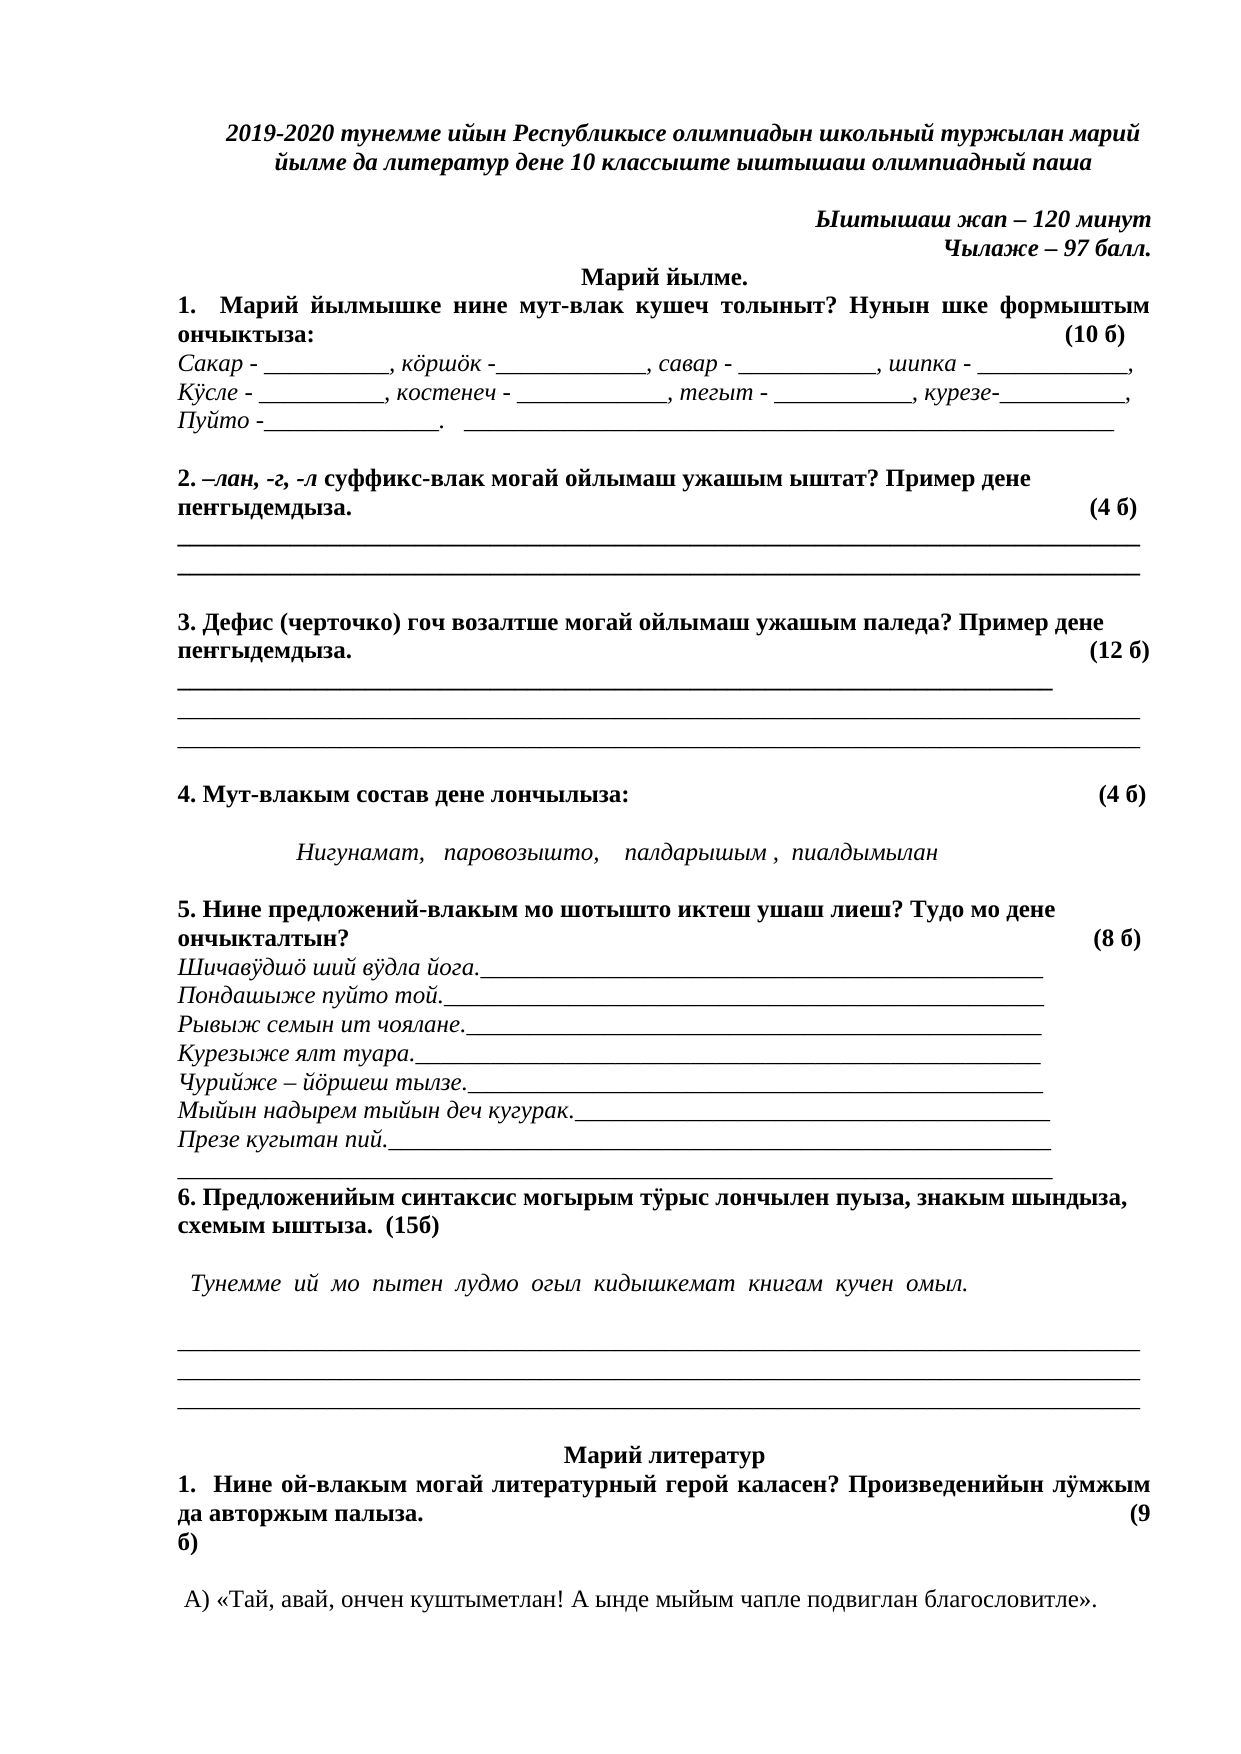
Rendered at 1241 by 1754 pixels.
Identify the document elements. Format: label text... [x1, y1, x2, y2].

text Мыйын надырем тыйын деч кугурак.______________________________________ [177, 1096, 1152, 1124]
text Марий литератур [177, 1441, 1152, 1469]
text Чурийже – йӧршеш тылзе.______________________________________________ [177, 1067, 1152, 1096]
text Марий йылме. [177, 262, 1152, 291]
text 5. Нине предложений-влакым мо шотышто иктеш ушаш лиеш? Тудо мо дене ончыкталтын? (8 б) [177, 894, 1152, 952]
text 1. Марий йылмышке нине мут-влак кушеч толыныт? Нунын шке формыштым ончыктыза: (10 б) [177, 291, 1152, 348]
text Пондашыже пуйто той.________________________________________________ [177, 981, 1152, 1009]
text __________________________________________________________________________________________________________________________________________________________ [177, 693, 1152, 751]
text Тунемме ий мо пытен лудмо огыл кидышкемат книгам кучен омыл. [177, 1268, 1152, 1297]
text 6. Предложенийым синтаксис могырым тӱрыс лончылен пуыза, знакым шындыза, схемым ыштыза. (15б) [177, 1182, 1152, 1239]
text Курезыже ялт туара.__________________________________________________ [177, 1038, 1152, 1067]
text _______________________________________________________________________________________________________________________________________________________________________________________________________________________________________ [177, 1326, 1152, 1412]
text 3. Дефис (черточко) гоч возалтше могай ойлымаш ужашым паледа? Пример дене пеҥгыдемдыза. (12 б) [177, 607, 1152, 664]
text А) «Тай, авай, ончен куштыметлан! А ынде мыйым чапле подвиглан благословитле». [177, 1584, 1152, 1613]
text 2019-2020 тунемме ийын Республикысе олимпиадын школьный туржылан марий йылме да литератур дене 10 классыште ыштышаш олимпиадный паша [215, 118, 1152, 176]
text Презе кугытан пий._____________________________________________________ [177, 1124, 1152, 1153]
text Нигунамат, паровозышто, палдарышым , пиалдымылан [177, 837, 1152, 866]
text Шичавӱдшӧ ший вӱдла йога._____________________________________________ [177, 952, 1152, 981]
text __________________________________________________________________________________________________________________________________________________________ [177, 521, 1152, 578]
text ______________________________________________________________________ [177, 664, 1152, 693]
text Чылаже – 97 балл. [177, 233, 1152, 262]
text Кӱсле - __________, костенеч - ____________, тегыт - ___________, курезе-__________, [177, 377, 1152, 406]
text Рывыж семын ит чоялане.______________________________________________ [177, 1009, 1152, 1038]
text Пуйто -______________. ____________________________________________________ [177, 406, 1152, 434]
text ______________________________________________________________________ [177, 1153, 1152, 1182]
text 1. Нине ой-влакым могай литературный герой каласен? Произведенийын лӱмжым да авторжым палыза. (9 б) [177, 1469, 1152, 1556]
text Сакар - __________, кӧршӧк -____________, савар - ___________, шипка - ____________, [177, 348, 1152, 377]
text Ыштышаш жап – 120 минут [215, 204, 1152, 233]
text 2. –лан, -г, -л суффикс-влак могай ойлымаш ужашым ыштат? Пример дене пеҥгыдемдыза. (4 б) [177, 463, 1152, 521]
text 4. Мут-влакым состав дене лончылыза: (4 б) [177, 779, 1152, 808]
